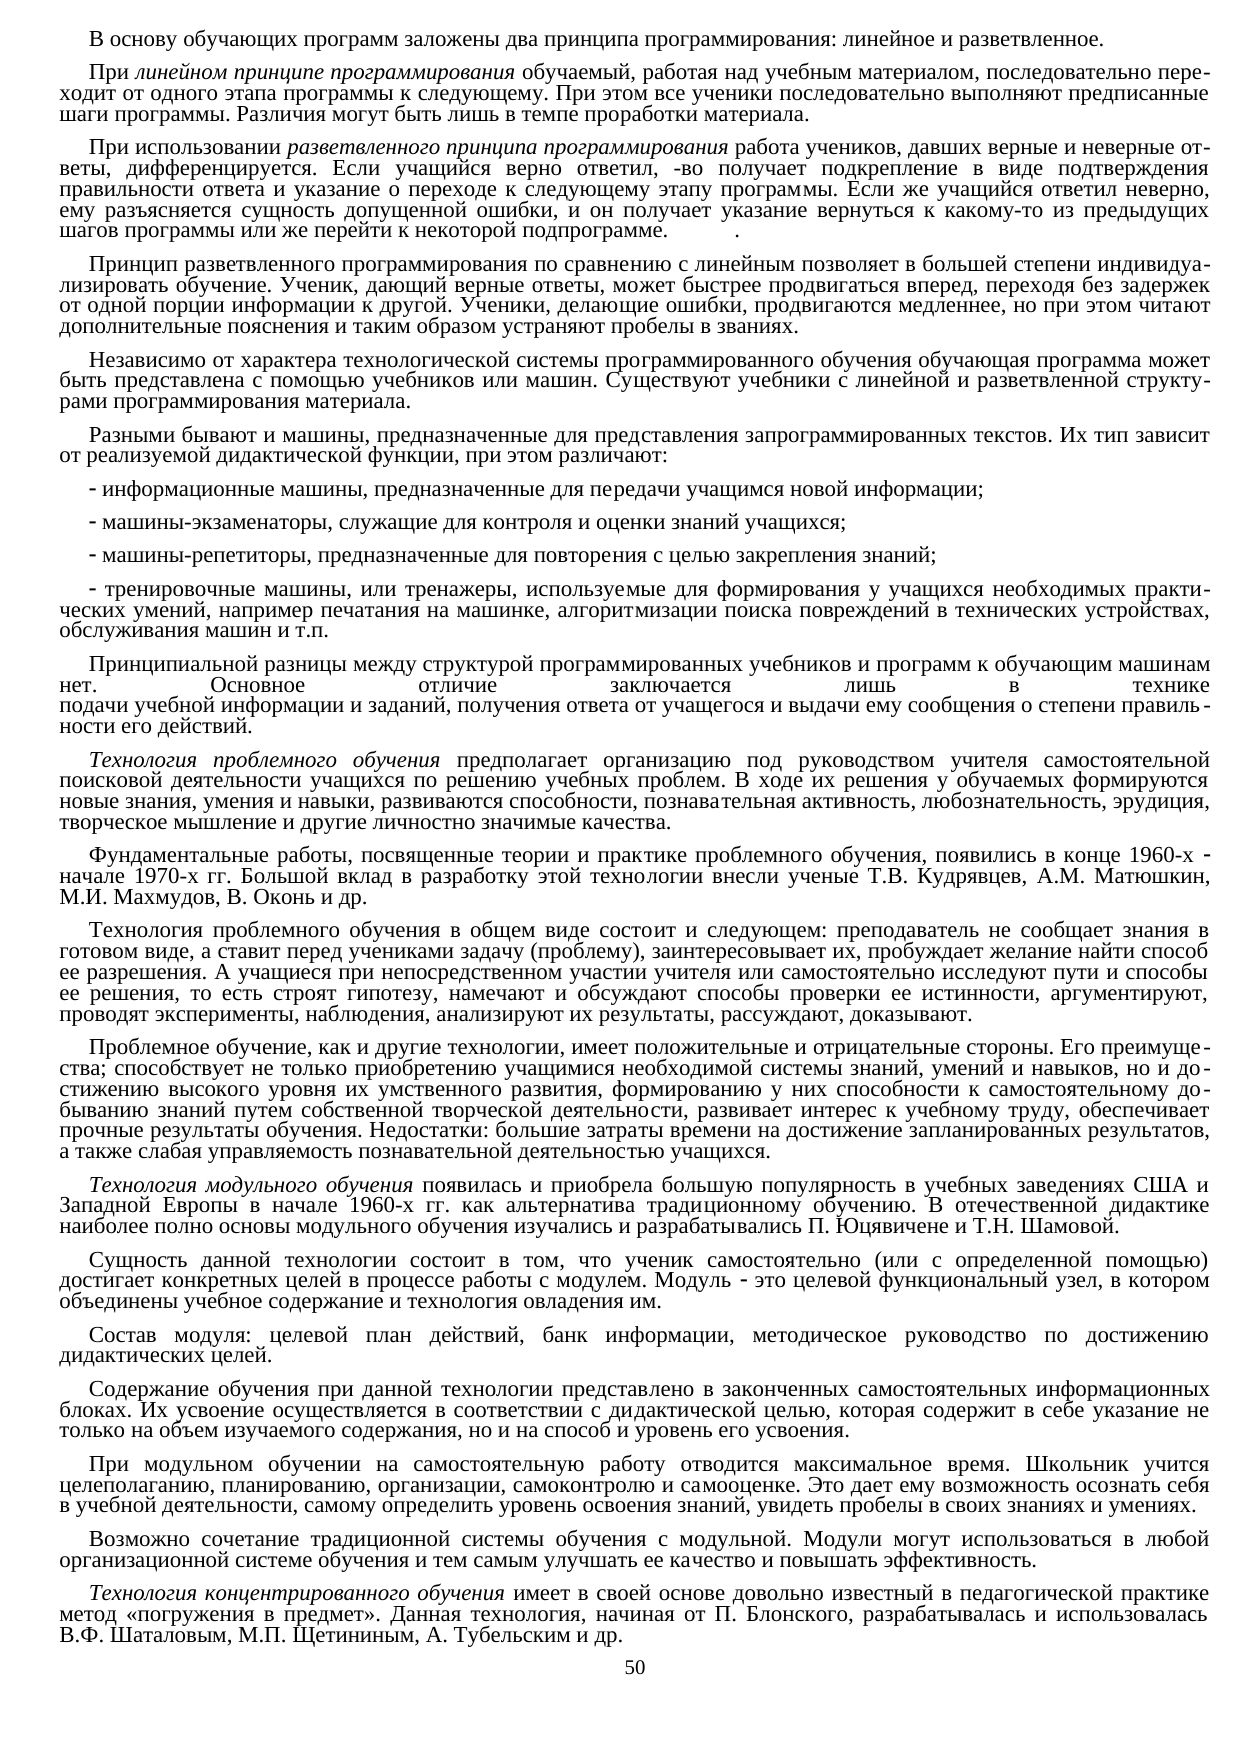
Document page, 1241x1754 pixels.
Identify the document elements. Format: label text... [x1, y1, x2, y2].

text В основу обучающих программ заложены два принципа программирования: линейное и разветвленное. [59, 29, 1211, 50]
text Содержание обучения при данной технологии представлено в законченных самостоятельных информационных блоках. Их усвоение осуществляется в соответствии с дидактической целью, которая содержит в себе указание не только на объем изучаемого содержания, но и на способ и уровень его усвоения. [59, 1379, 1211, 1442]
text Технология концентрированного обучения имеет в своей основе довольно известный в педагогической практике метод «погружения в предмет». Данная технология, начиная от П. Блонского, разрабатывалась и использовалась В.Ф. Шаталовым, М.П. Щетининым, А. Тубельским и др. [59, 1584, 1211, 1646]
text Независимо от характера технологической системы программированного обучения обучающая программа может быть представлена с помощью учебников или машин. Существуют учебники с линейной и разветвленной структурами программирования материала. [59, 350, 1211, 413]
text Принцип разветвленного программирования по сравнению с линейным позволяет в большей степени индивидуализировать обучение. Ученик, дающий верные ответы, может быстрее продвигаться вперед, переходя без задержек от одной порции информации к другой. Ученики, делающие ошибки, продвигаются медленнее, но при этом читают дополнительные пояснения и таким образом устраняют пробелы в званиях. [59, 254, 1211, 338]
text машины-экзаменаторы, служащие для контроля и оценки знаний учащихся; [59, 513, 1211, 534]
text Технология проблемного обучения предполагает организацию под руководством учителя самостоятельной поисковой деятельности учащихся по решению учебных проблем. В ходе их решения у обучаемых формируются новые знания, умения и навыки, развиваются способности, познавательная активность, любознательность, эрудиция, творческое мышление и другие личностно значимые качества. [59, 750, 1211, 834]
text При модульном обучении на самостоятельную работу отводится максимальное время. Школьник учится целеполаганию, планированию, организации, самоконтролю и самооценке. Это дает ему возможность осознать себя в учебной деятельности, самому определить уровень освоения знаний, увидеть пробелы в своих знаниях и умениях. [59, 1454, 1211, 1517]
text Принципиальной разницы между структурой программированных учебников и программ к обучающим машинам нет. Основное отличие заключается лишь в технике подачи учебной информации и заданий, получения ответа от учащегося и выдачи ему сообщения о степени правильности его действий. [59, 654, 1211, 738]
text При линейном принципе программирования обучаемый, работая над учебным материалом, последовательно переходит от одного этапа программы к следующему. При этом все ученики последовательно выполняют предписанные шаги программы. Различия могут быть лишь в темпе проработки материала. [59, 63, 1211, 125]
text Состав модуля: целевой план действий, банк информации, методическое руководство по достижению дидактических целей. [59, 1325, 1211, 1367]
text Фундаментальные работы, посвященные теории и практике проблемного обучения, появились в конце 1960-х начале 1970-х гг. Большой вклад в разработку этой технологии внесли ученые Т.В. Кудрявцев, A.M. Матюшкин, М.И. Махмудов, В. Оконь и др. [59, 846, 1211, 909]
text Проблемное обучение, как и другие технологии, имеет положительные и отрицательные стороны. Его преимущества; способствует не только приобретению учащимися необходимой системы знаний, умений и навыков, но и достижению высокого уровня их умственного развития, формированию у них способности к самостоятельному добыванию знаний путем собственной творческой деятельности, развивает интерес к учебному труду, обеспечивает прочные результаты обучения. Недостатки: большие затраты времени на достижение запланированных результатов, а также слабая управляемость познавательной деятельностью учащихся. [59, 1038, 1211, 1163]
text Разными бывают и машины, предназначенные для представления запрограммированных текстов. Их тип зависит от реализуемой дидактической функции, при этом различают: [59, 425, 1211, 467]
text Сущность данной технологии состоит в том, что ученик самостоятельно (или с определенной помощью) достигает конкретных целей в процессе работы с модулем. Модуль это целевой функциональный узел, в котором объединены учебное содержание и технология овладения им. [59, 1250, 1211, 1313]
text При использовании разветвленного принципа программирования работа учеников, давших верные и неверные ответы, дифференцируется. Если учащийся верно ответил, -во получает подкрепление в виде подтверждения правильности ответа и указание о переходе к следующему этапу программы. Если же учащийся ответил неверно, ему разъясняется сущность допущенной ошибки, и он получает указание вернуться к какому-то из предыдущих шагов программы или же перейти к некоторой подпрограмме. . [59, 138, 1211, 242]
text информационные машины, предназначенные для передачи учащимся новой информации; [59, 479, 1211, 500]
text тренировочные машины, или тренажеры, используемые для формирования у учащихся необходимых практических умений, например печатания на машинке, алгоритмизации поиска повреждений в технических устройствах, обслуживания машин и т.п. [59, 579, 1211, 642]
text машины-репетиторы, предназначенные для повторения с целью закрепления знаний; [59, 546, 1211, 567]
text Технология модульного обучения появилась и приобрела большую популярность в учебных заведениях США и Западной Европы в начале 1960-х гг. как альтернатива традиционному обучению. В отечественной дидактике наиболее полно основы модульного обучения изучались и разрабатывались П. Юцявичене и Т.Н. Шамовой. [59, 1175, 1211, 1238]
text Технология проблемного обучения в общем виде состоит и следующем: преподаватель не сообщает знания в готовом виде, а ставит перед учениками задачу (проблему), заинтересовывает их, пробуждает желание найти способ ее разрешения. А учащиеся при непосредственном участии учителя или самостоятельно исследуют пути и способы ее решения, то есть строят гипотезу, намечают и обсуждают способы проверки ее истинности, аргументируют, проводят эксперименты, наблюдения, анализируют их результаты, рассуждают, доказывают. [59, 921, 1211, 1025]
text Возможно сочетание традиционной системы обучения с модульной. Модули могут использоваться в любой организационной системе обучения и тем самым улучшать ее качество и повышать эффективность. [59, 1529, 1211, 1571]
